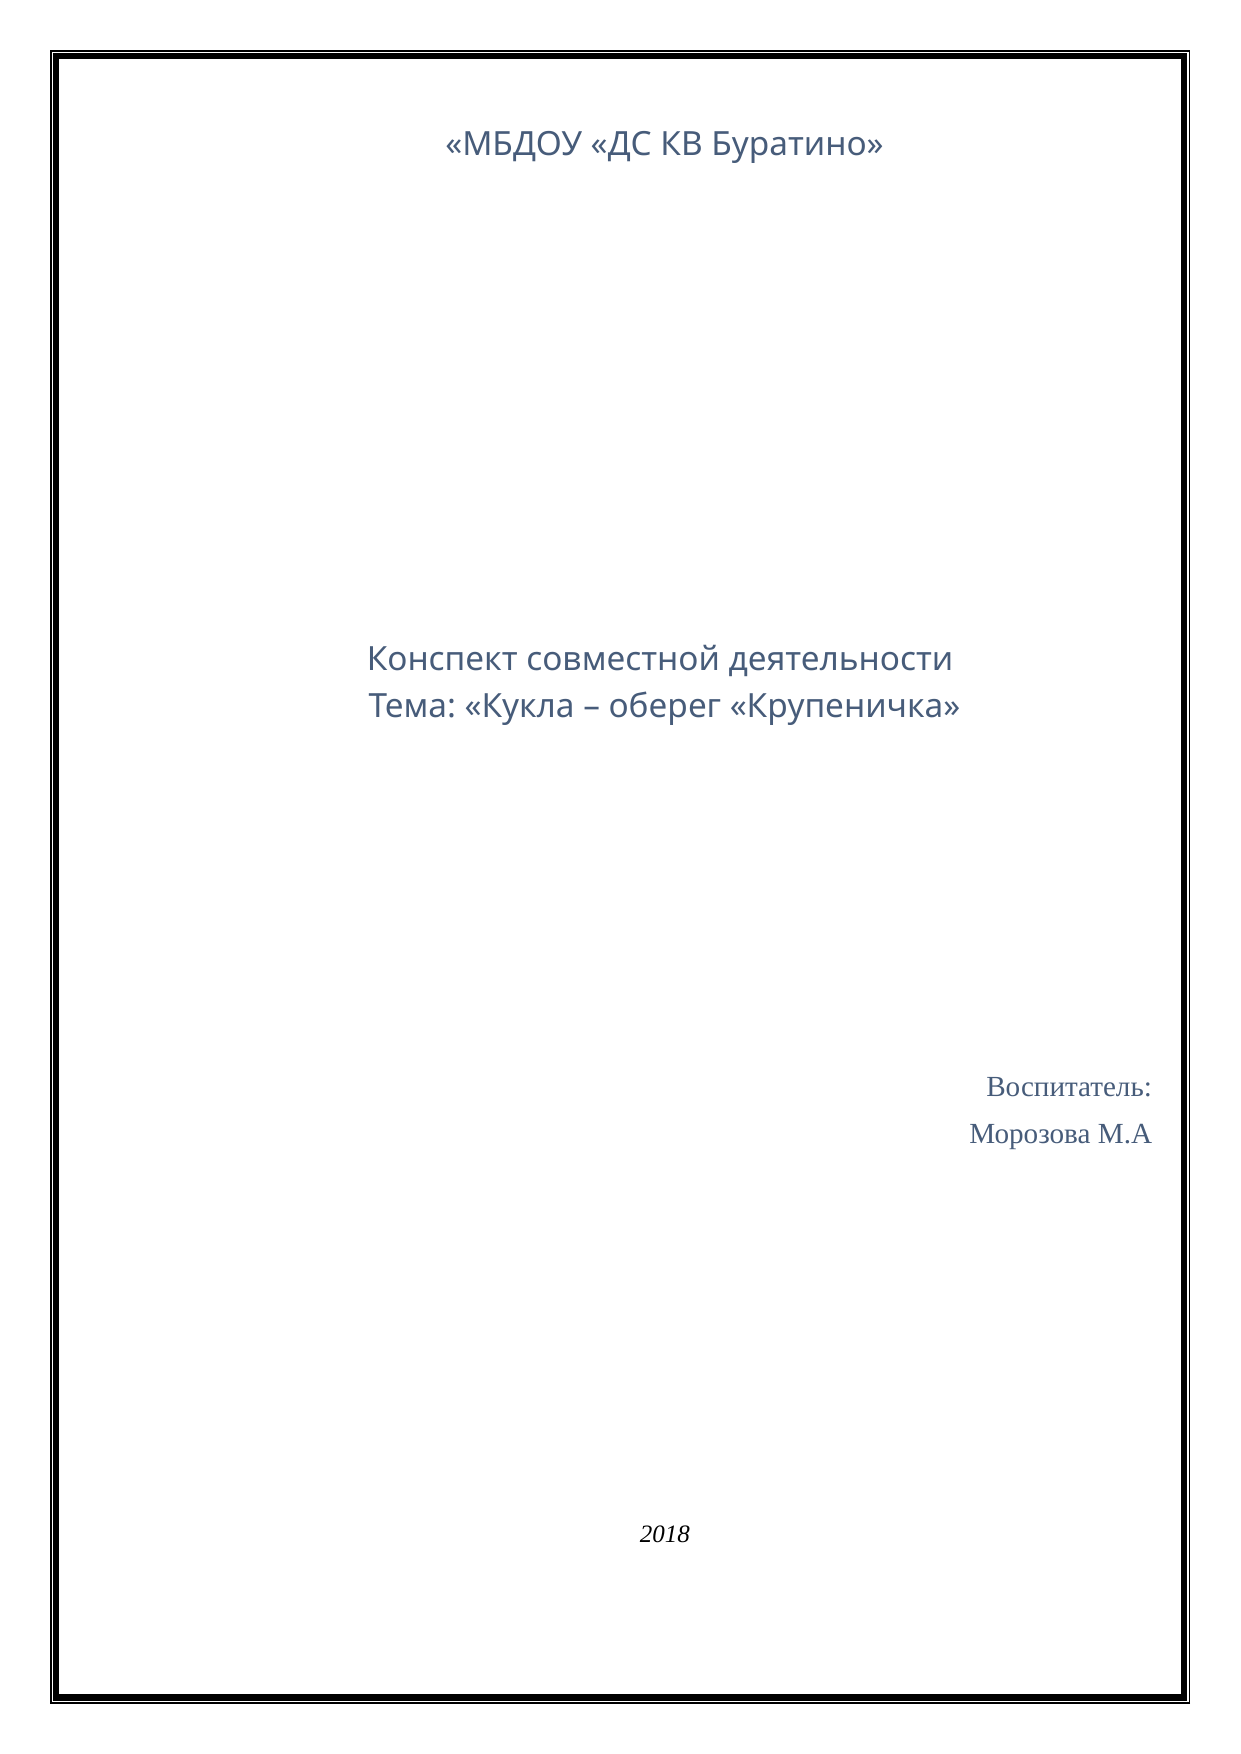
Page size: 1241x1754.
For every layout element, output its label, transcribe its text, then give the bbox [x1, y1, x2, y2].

text «МБДОУ «ДС КВ Буратино» [177, 118, 1152, 165]
text Морозова М.А [177, 1102, 1152, 1149]
text 2018 [177, 1519, 1152, 1548]
text Конспект совместной деятельности Тема: «Кукла – оберег «Крупеничка» [177, 634, 1152, 727]
text Воспитатель: [177, 1056, 1152, 1102]
